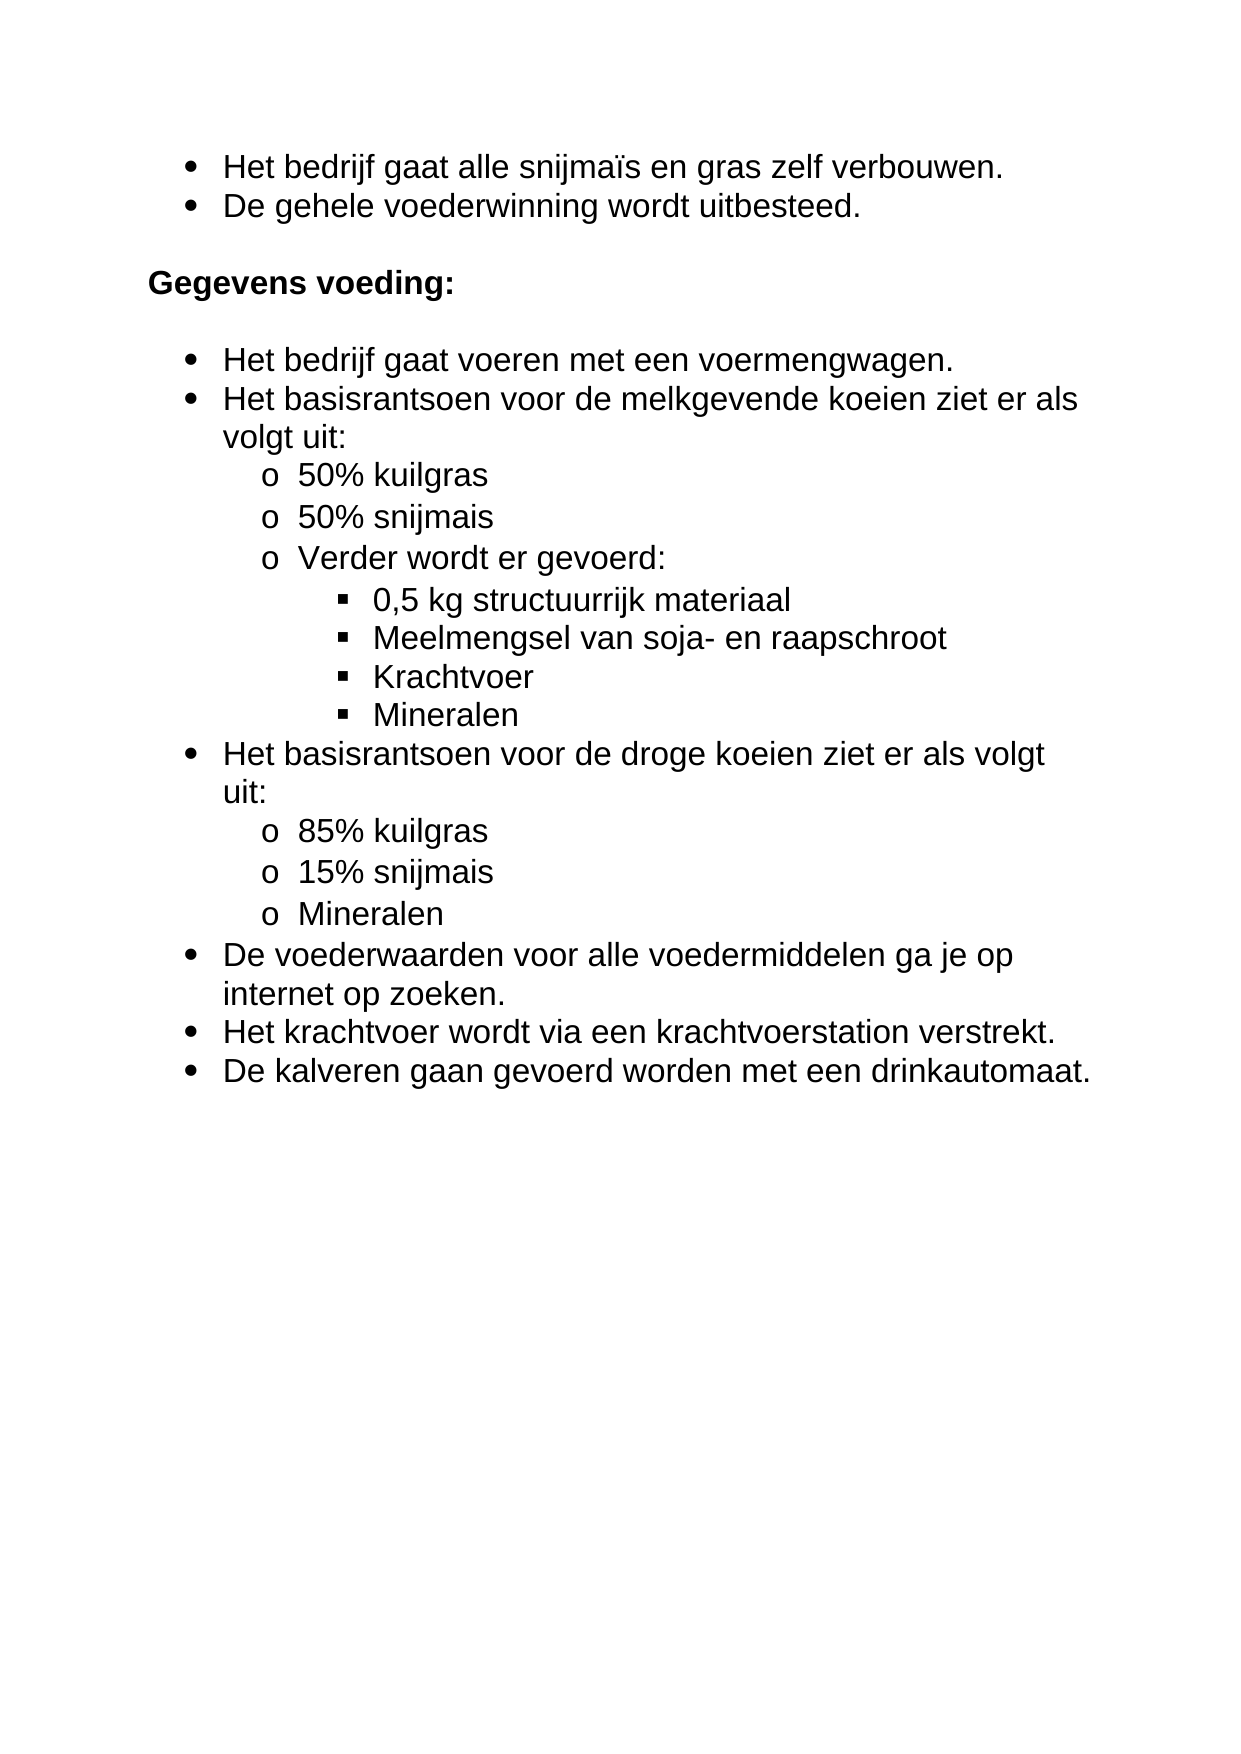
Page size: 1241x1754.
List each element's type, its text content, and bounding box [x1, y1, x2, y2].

list 0,5 kg structuurrijk materiaal [335, 580, 1093, 618]
list Het bedrijf gaat alle snijmaïs en gras zelf verbouwen. [185, 148, 1093, 186]
list Mineralen [260, 894, 1093, 935]
list Het bedrijf gaat voeren met een voermengwagen. [185, 340, 1093, 378]
list 85% kuilgras [260, 811, 1093, 852]
list Het krachtvoer wordt via een krachtvoerstation verstrekt. [185, 1012, 1093, 1051]
list 50% kuilgras [260, 456, 1093, 497]
list Verder wordt er gevoerd: [260, 538, 1093, 580]
list Het basisrantsoen voor de droge koeien ziet er als volgt uit: [185, 734, 1093, 811]
list De kalveren gaan gevoerd worden met een drinkautomaat. [185, 1051, 1093, 1089]
list De gehele voederwinning wordt uitbesteed. [185, 186, 1093, 225]
list 50% snijmais [260, 497, 1093, 538]
list Mineralen [335, 696, 1093, 734]
list Meelmengsel van soja- en raapschroot [335, 618, 1093, 657]
list 15% snijmais [260, 852, 1093, 894]
list Het basisrantsoen voor de melkgevende koeien ziet er als volgt uit: [185, 378, 1093, 456]
list Krachtvoer [335, 657, 1093, 696]
text Gegevens voeding: [148, 263, 1093, 302]
list De voederwaarden voor alle voedermiddelen ga je op internet op zoeken. [185, 935, 1093, 1012]
